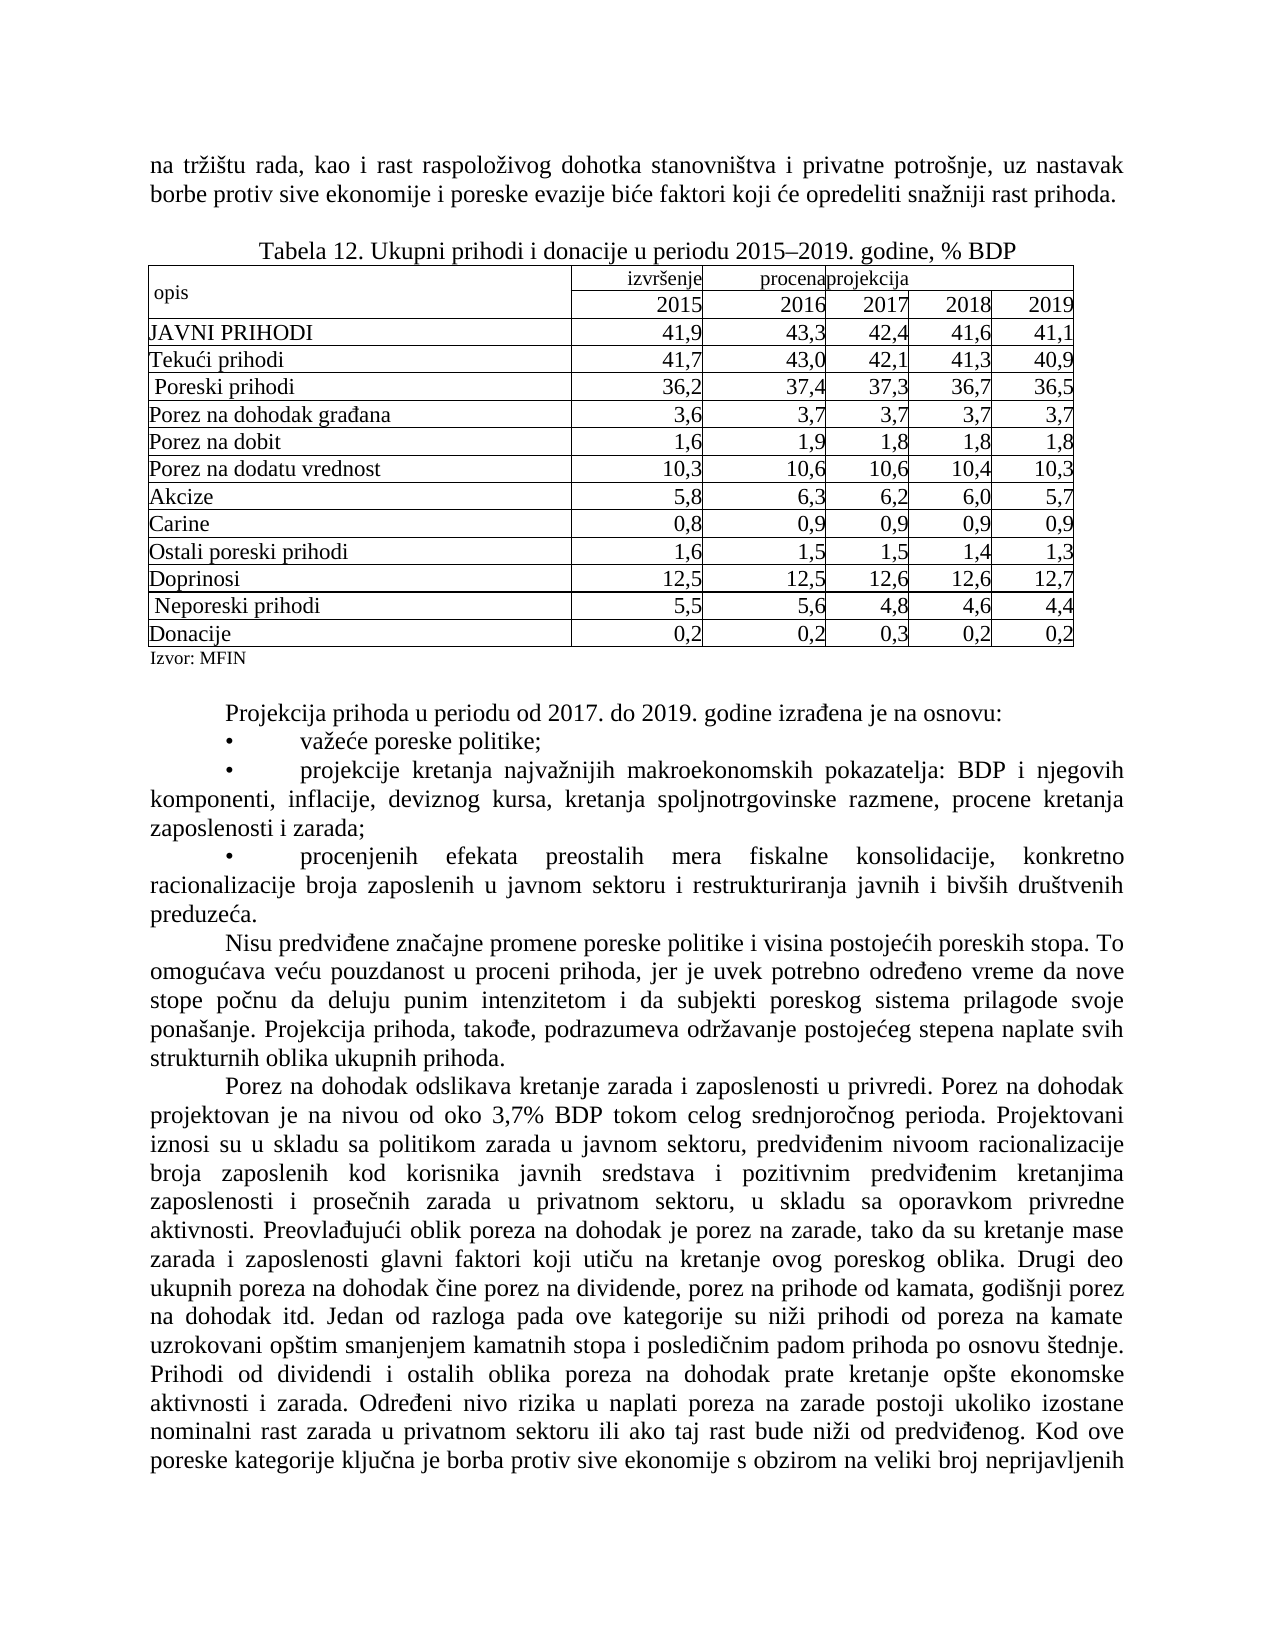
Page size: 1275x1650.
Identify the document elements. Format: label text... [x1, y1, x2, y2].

table_cell Porez na dodatu vrednost [149, 456, 571, 482]
table_cell Porez na dobit [149, 428, 571, 454]
table_cell 12,5 [572, 565, 702, 591]
text Nisu predviđene značajne promene poreske politike i visina postojećih poreskih stopa. To omogućava veću pouzdanost u proceni prihoda, jer je uvek potrebno određeno vreme da nove stope počnu da deluju punim intenzitetom i da subjekti poreskog sistema prilagode svoje ponašanje. Projekcija prihoda, takođe, podrazumeva održavanje postojećeg stepena naplate svih strukturnih oblika ukupnih prihoda. [150, 928, 1125, 1071]
table_cell 41,9 [572, 319, 702, 345]
table_cell Doprinosi [149, 565, 571, 591]
table_cell 10,3 [572, 456, 702, 482]
text Projekcija prihoda u periodu od 2017. do 2019. godine izrađena je na osnovu: [150, 698, 1125, 726]
table_cell 0,9 [992, 510, 1073, 537]
table_cell 4,8 [826, 593, 908, 619]
table_cell 0,2 [572, 620, 702, 646]
list projekcije kretanja najvažnijih makroekonomskih pokazatelja: BDP i njegovih komponenti, inflacije, deviznog kursa, kretanja spoljnotrgovinske razmene, procene kretanja zaposlenosti i zarada; [150, 755, 1125, 841]
table_cell Donacije [149, 620, 571, 646]
text Tabela 12. Ukupni prihodi i donacije u periodu 2015–2019. godine, % BDP [150, 236, 1125, 265]
table_cell 37,4 [703, 373, 825, 400]
table_cell 41,1 [992, 319, 1073, 345]
table_cell 0,9 [703, 510, 825, 537]
table_cell Ostali poreski prihodi [149, 538, 571, 564]
table_cell Carine [149, 510, 571, 537]
table_cell 2019 [992, 291, 1073, 317]
table_cell 1,4 [909, 538, 991, 564]
table_cell 0,2 [703, 620, 825, 646]
table_cell 6,3 [703, 483, 825, 509]
table_cell 1,3 [992, 538, 1073, 564]
list važeće poreske politike; [150, 726, 1125, 755]
list procenjenih efekata preostalih mera fiskalne konsolidacije, konkretno racionalizacije broja zaposlenih u javnom sektoru i restrukturiranja javnih i bivših društvenih preduzeća. [150, 841, 1125, 928]
table_cell 10,6 [826, 456, 908, 482]
table_cell 43,3 [703, 319, 825, 345]
table_cell 12,6 [826, 565, 908, 591]
table_cell JAVNI PRIHODI [149, 319, 571, 345]
table_cell 41,6 [909, 319, 991, 345]
table_cell 1,8 [909, 428, 991, 454]
table_cell 0,3 [826, 620, 908, 646]
table_cell 10,6 [703, 456, 825, 482]
table_cell 40,9 [992, 346, 1073, 372]
table_cell 3,7 [826, 401, 908, 427]
table_header procena [703, 266, 825, 290]
table_cell 0,9 [909, 510, 991, 537]
table_cell 2018 [909, 291, 991, 317]
table_cell 3,7 [703, 401, 825, 427]
table_cell 42,1 [826, 346, 908, 372]
table_cell 4,6 [909, 593, 991, 619]
table_cell 12,7 [992, 565, 1073, 591]
table_cell 0,9 [826, 510, 908, 537]
table_cell 36,5 [992, 373, 1073, 400]
table_cell 12,6 [909, 565, 991, 591]
text Izvor: MFIN [150, 647, 1125, 669]
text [150, 1071, 1125, 1474]
table_cell 1,5 [826, 538, 908, 564]
table_header opis [149, 266, 571, 317]
table_cell 10,4 [909, 456, 991, 482]
table_cell 41,7 [572, 346, 702, 372]
table_cell 6,0 [909, 483, 991, 509]
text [150, 150, 1125, 207]
table_cell 1,8 [826, 428, 908, 454]
table_cell 36,2 [572, 373, 702, 400]
table_cell 2016 [703, 291, 825, 317]
table_cell 10,3 [992, 456, 1073, 482]
table_cell 36,7 [909, 373, 991, 400]
table_cell 0,8 [572, 510, 702, 537]
table_cell Porez na dohodak građana [149, 401, 571, 427]
table_cell 43,0 [703, 346, 825, 372]
table_cell 1,8 [992, 428, 1073, 454]
table_cell 5,8 [572, 483, 702, 509]
table_cell 2017 [826, 291, 908, 317]
table_cell 2015 [572, 291, 702, 317]
table_cell 3,7 [992, 401, 1073, 427]
table_cell 37,3 [826, 373, 908, 400]
table_cell Neporeski prihodi [149, 593, 571, 619]
table_cell 12,5 [703, 565, 825, 591]
table_cell Tekući prihodi [149, 346, 571, 372]
table_cell 4,4 [992, 593, 1073, 619]
table_cell Akcize [149, 483, 571, 509]
table_cell 1,6 [572, 538, 702, 564]
table_cell 5,7 [992, 483, 1073, 509]
table_cell 3,6 [572, 401, 702, 427]
table_cell 5,5 [572, 593, 702, 619]
table_cell 6,2 [826, 483, 908, 509]
table_cell 1,9 [703, 428, 825, 454]
table_cell 0,2 [992, 620, 1073, 646]
table_cell 3,7 [909, 401, 991, 427]
table_cell Poreski prihodi [149, 373, 571, 400]
table_header projekcija [826, 266, 1073, 290]
table_cell 1,6 [572, 428, 702, 454]
table_cell 41,3 [909, 346, 991, 372]
table_cell 0,2 [909, 620, 991, 646]
table_header izvršenje [572, 266, 702, 290]
table_cell 5,6 [703, 593, 825, 619]
table_cell 1,5 [703, 538, 825, 564]
table_cell 42,4 [826, 319, 908, 345]
